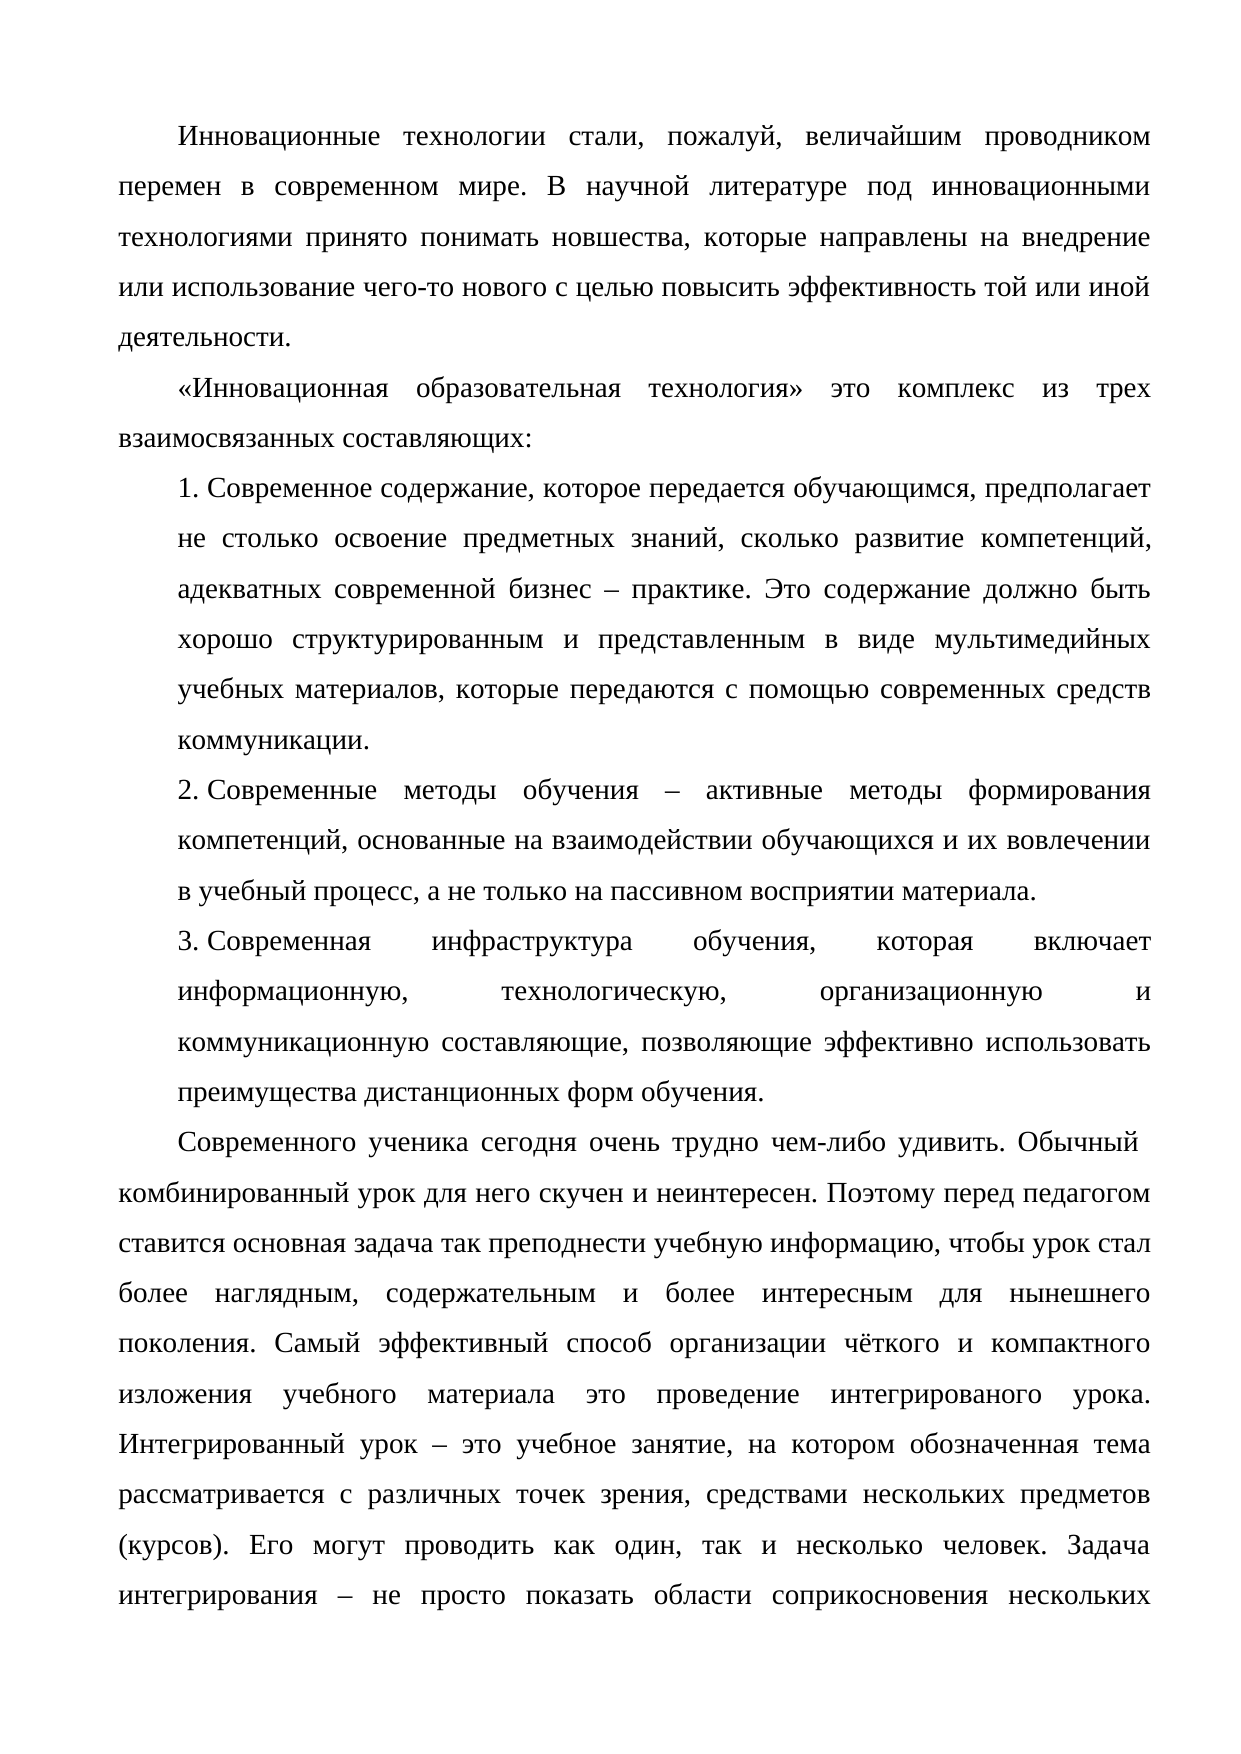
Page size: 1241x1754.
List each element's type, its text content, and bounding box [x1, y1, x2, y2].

list Современная инфраструктура обучения, которая включает информационную, технологическую, организационную и коммуникационную составляющие, позволяющие эффективно использовать преимущества дистанционных форм обучения. [177, 923, 1152, 1108]
list Современное содержание, которое передается обучающимся, предполагает не столько освоение предметных знаний, сколько развитие компетенций, адекватных современной бизнес – практике. Это содержание должно быть хорошо структурированным и представленным в виде мультимедийных учебных материалов, которые передаются с помощью современных средств коммуникации. [177, 470, 1152, 755]
list Современные методы обучения – активные методы формирования компетенций, основанные на взаимодействии обучающихся и их вовлечении в учебный процесс, а не только на пассивном восприятии материала. [177, 772, 1152, 906]
text Инновационные технологии стали, пожалуй, величайшим проводником перемен в современном мире. В научной литературе под инновационными технологиями принято понимать новшества, которые направлены на внедрение или использование чего-то нового с целью повысить эффективность той или иной деятельности. [118, 118, 1152, 353]
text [118, 1124, 1152, 1611]
text «Инновационная образовательная технология» это комплекс из трех взаимосвязанных составляющих: [118, 370, 1152, 453]
